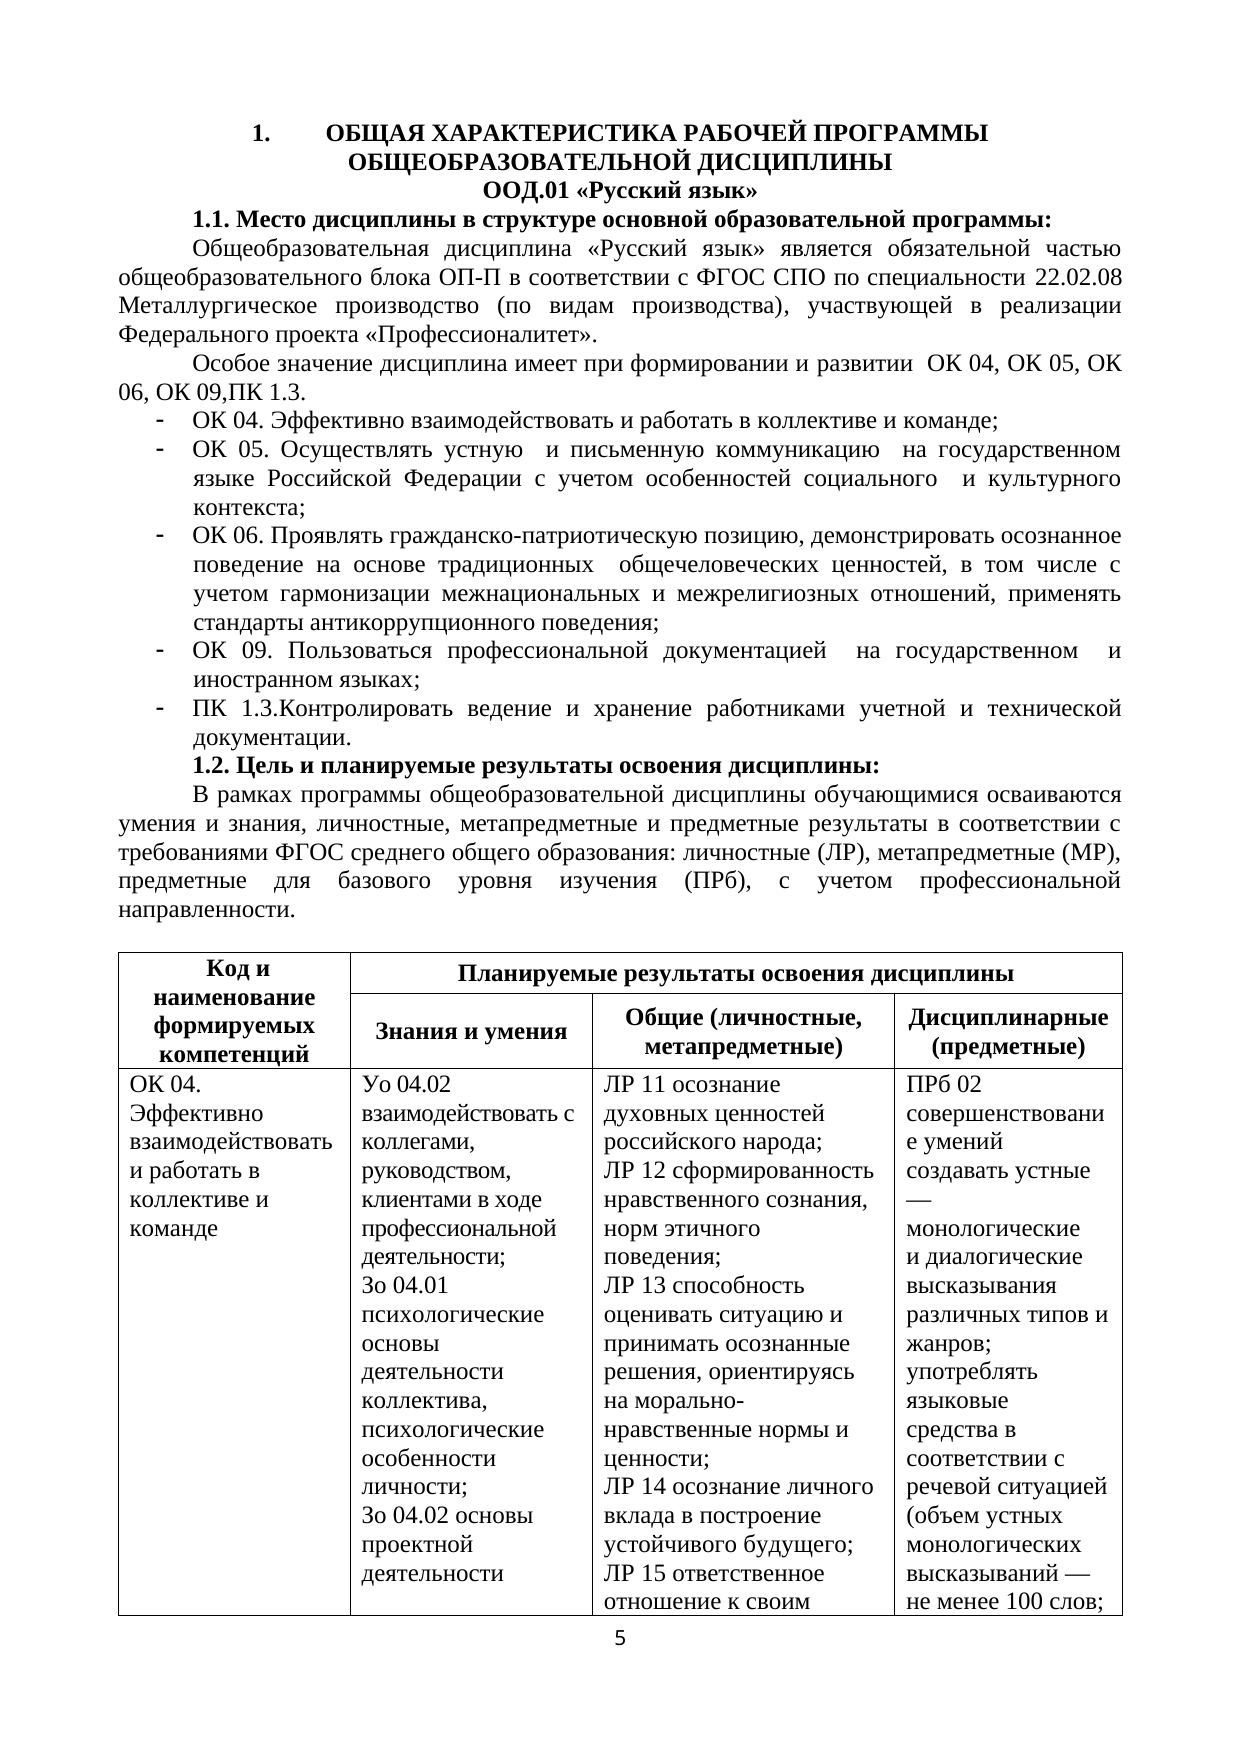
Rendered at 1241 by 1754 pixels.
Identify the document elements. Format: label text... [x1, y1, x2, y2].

list ОК 05. Осуществлять устную и письменную коммуникацию на государственном языке Российской Федерации с учетом особенностей социального и культурного контекста; [156, 434, 1122, 521]
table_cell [895, 1069, 1122, 1615]
text ООД.01 «Русский язык» [118, 176, 1122, 204]
table_header Код и наименование формируемых компетенций [119, 953, 350, 1068]
text Особое значение дисциплина имеет при формировании и развитии ОК 04, ОК 05, ОК 06, ОК 09,ПК 1.3. [118, 348, 1122, 406]
list ОК 06. Проявлять гражданско-патриотическую позицию, демонстрировать осознанное поведение на основе традиционных общечеловеческих ценностей, в том числе с учетом гармонизации межнациональных и межрелигиозных отношений, применять стандарты антикоррупционного поведения; [156, 521, 1122, 636]
text 1.1. Место дисциплины в структуре основной образовательной программы: [118, 204, 1122, 233]
table_header Планируемые результаты освоения дисциплины [351, 953, 1122, 993]
text 1.2. Цель и планируемые результаты освоения дисциплины: [118, 751, 1122, 779]
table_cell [351, 1069, 592, 1615]
table_cell Общие (личностные, метапредметные) [593, 994, 894, 1068]
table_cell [593, 1069, 894, 1615]
table_cell Дисциплинарные (предметные) [895, 994, 1122, 1068]
list ПК 1.3.Контролировать ведение и хранение работниками учетной и технической документации. [156, 693, 1122, 751]
list ОБЩАЯ ХАРАКТЕРИСТИКА РАБОЧЕЙ ПРОГРАММЫ ОБЩЕОБРАЗОВАТЕЛЬНОЙ ДИСЦИПЛИНЫ [118, 118, 1122, 176]
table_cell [119, 1069, 350, 1615]
list ОК 04. Эффективно взаимодействовать и работать в коллективе и команде; [156, 406, 1122, 434]
list ОК 09. Пользоваться профессиональной документацией на государственном и иностранном языках; [156, 636, 1122, 693]
text Общеобразовательная дисциплина «Русский язык» является обязательной частью общеобразовательного блока ОП-П в соответствии с ФГОС СПО по специальности 22.02.08 Металлургическое производство (по видам производства), участвующей в реализации Федерального проекта «Профессионалитет». [118, 233, 1122, 348]
text В рамках программы общеобразовательной дисциплины обучающимися осваиваются умения и знания, личностные, метапредметные и предметные результаты в соответствии с требованиями ФГОС среднего общего образования: личностные (ЛР), метапредметные (МР), предметные для базового уровня изучения (ПРб), с учетом профессиональной направленности. [118, 779, 1122, 923]
table_cell Знания и умения [351, 994, 592, 1068]
